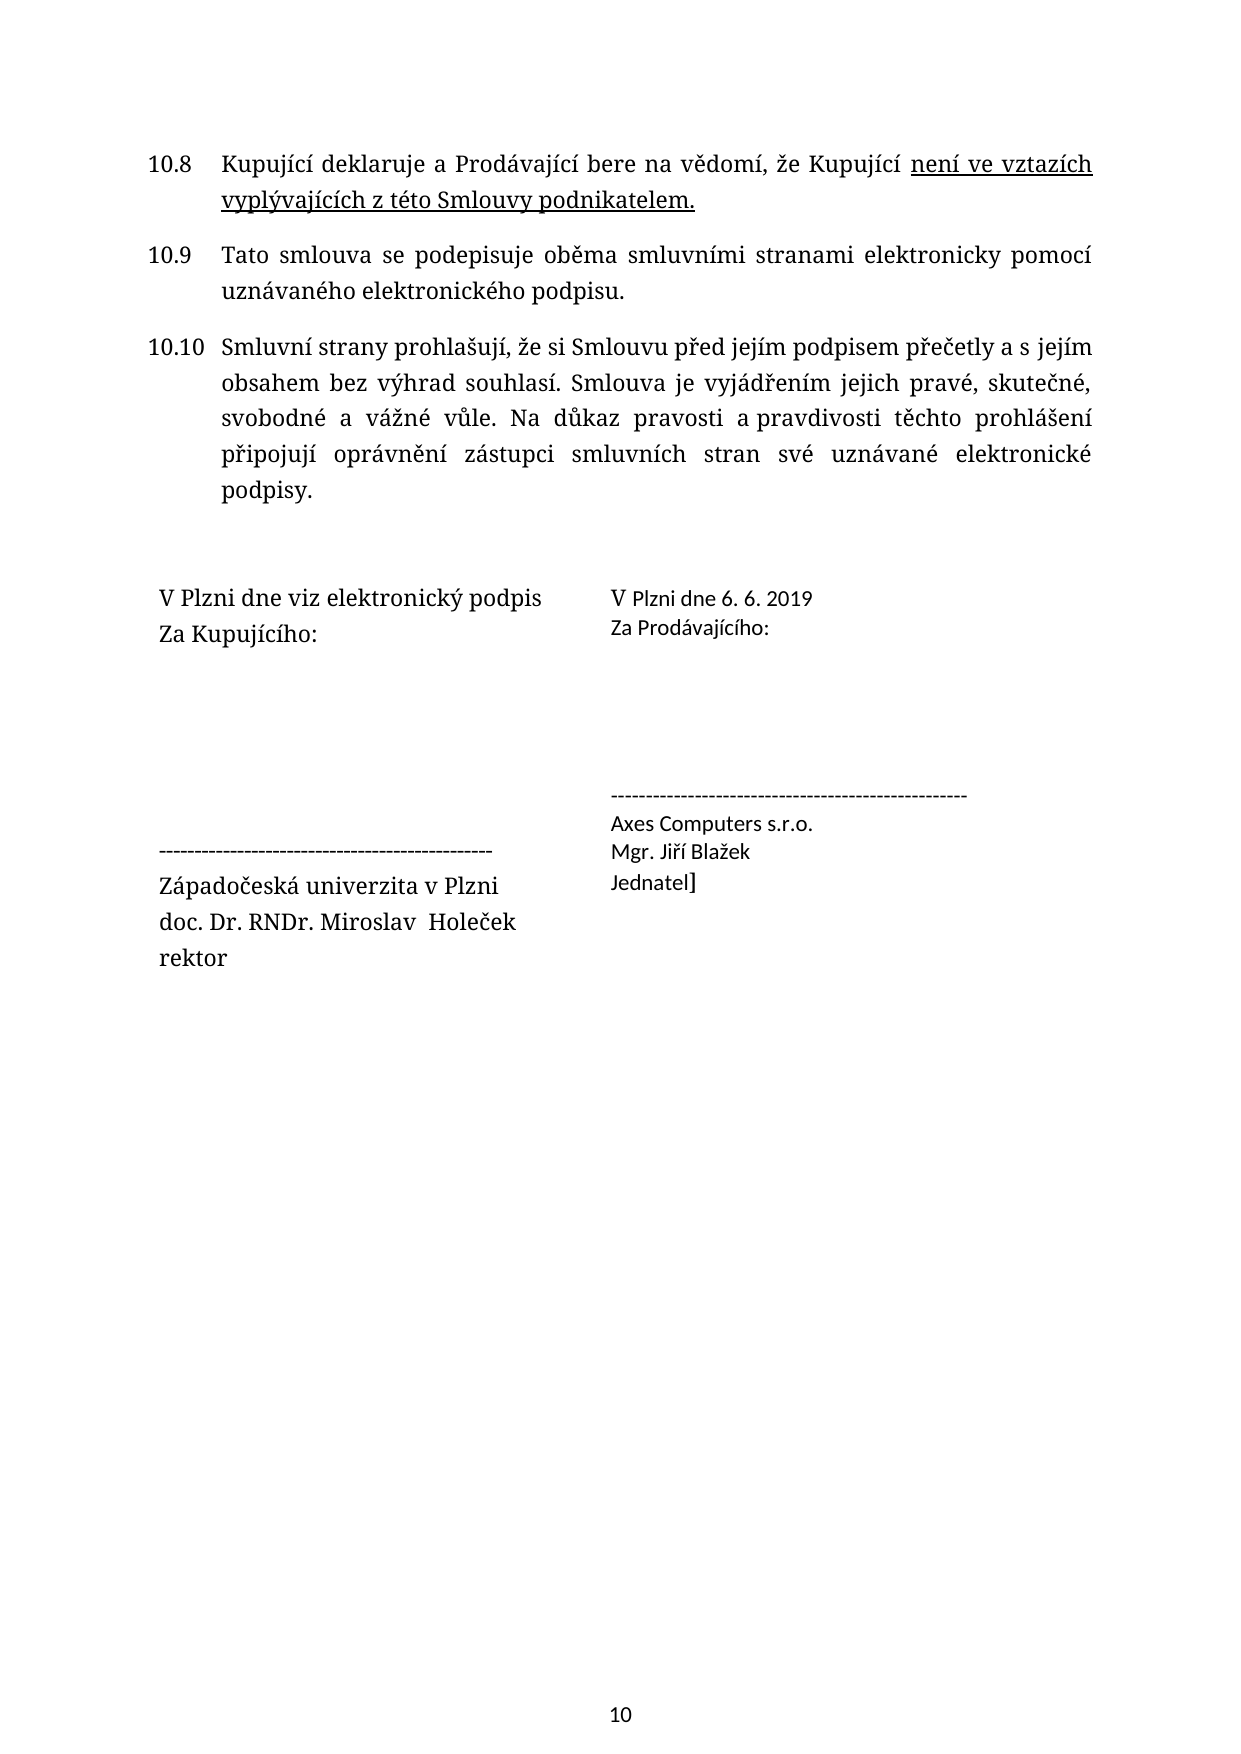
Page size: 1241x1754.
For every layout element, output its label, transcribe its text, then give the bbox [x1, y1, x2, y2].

text 10.8 Kupující deklaruje a Prodávající bere na vědomí, že Kupující není ve vztazích vyplývajících z této Smlouvy podnikatelem. [148, 148, 1093, 215]
text 10.10 Smluvní strany prohlašují, že si Smlouvu před jejím podpisem přečetly a s jejím obsahem bez výhrad souhlasí. Smlouva je vyjádřením jejich pravé, skutečné, svobodné a vážné vůle. Na důkaz pravosti a pravdivosti těchto prohlášení připojují oprávnění zástupci smluvních stran své uznávané elektronické podpisy. [148, 331, 1093, 506]
table_header V Plzni dne 6. 6. 2019 Za Prodávajícího: --------------------------------------------------- Axes Computers s.r.o. Mgr. Jiří Blažek Jednatel] [599, 582, 1051, 977]
text 10.9 Tato smlouva se podepisuje oběma smluvními stranami elektronicky pomocí uznávaného elektronického podpisu. [148, 239, 1093, 306]
table_header V Plzni dne viz elektronický podpis Za Kupujícího: ----------------------------------------------- Západočeská univerzita v Plzni doc. Dr. RNDr. Miroslav Holeček rektor [148, 582, 599, 977]
